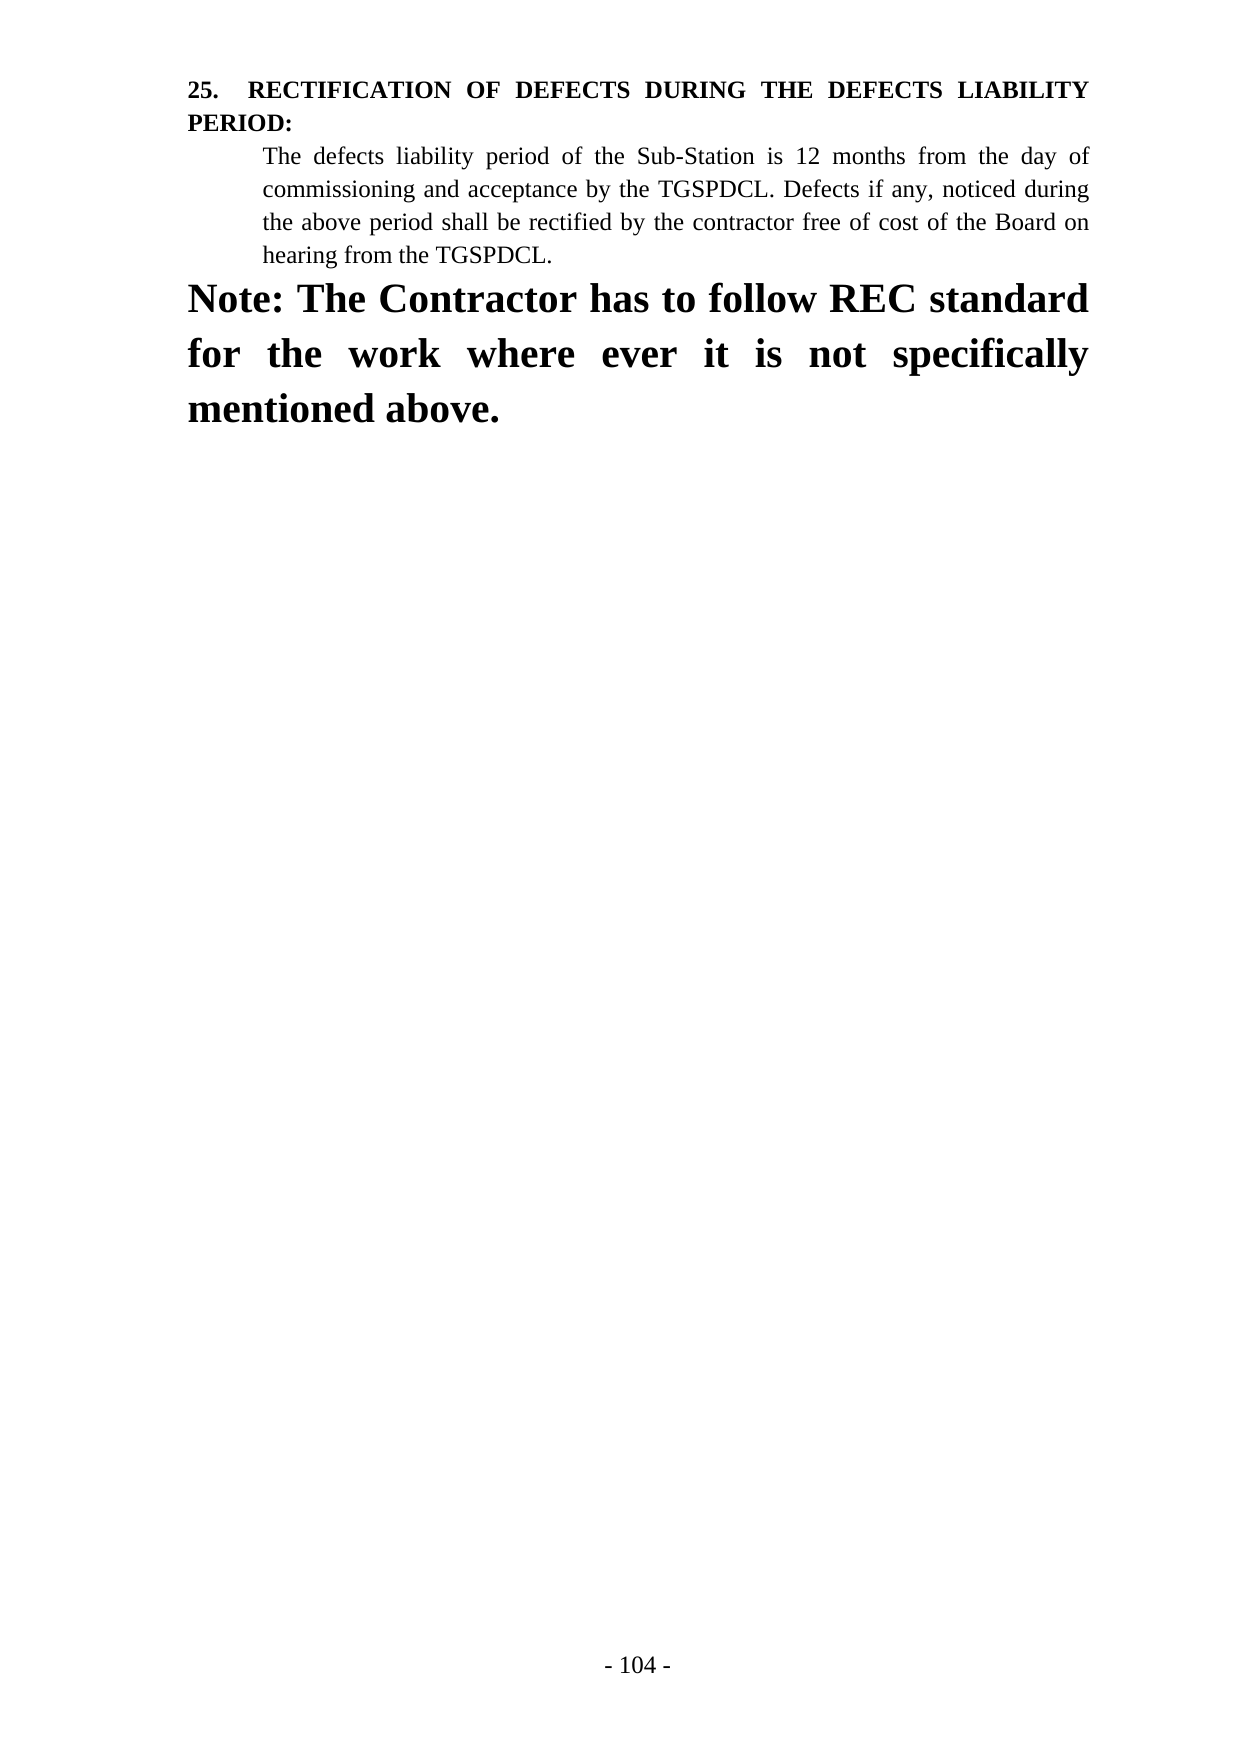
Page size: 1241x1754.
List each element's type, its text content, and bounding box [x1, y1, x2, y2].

text Note: The Contractor has to follow REC standard for the work where ever it is not specifically mentioned above. [187, 273, 1090, 431]
text The defects liability period of the Sub-Station is 12 months from the day of commissioning and acceptance by the TGSPDCL. Defects if any, noticed during the above period shall be rectified by the contractor free of cost of the Board on hearing from the TGSPDCL. [262, 141, 1090, 269]
text 25. RECTIFICATION OF DEFECTS DURING THE DEFECTS LIABILITY PERIOD: [187, 75, 1090, 137]
